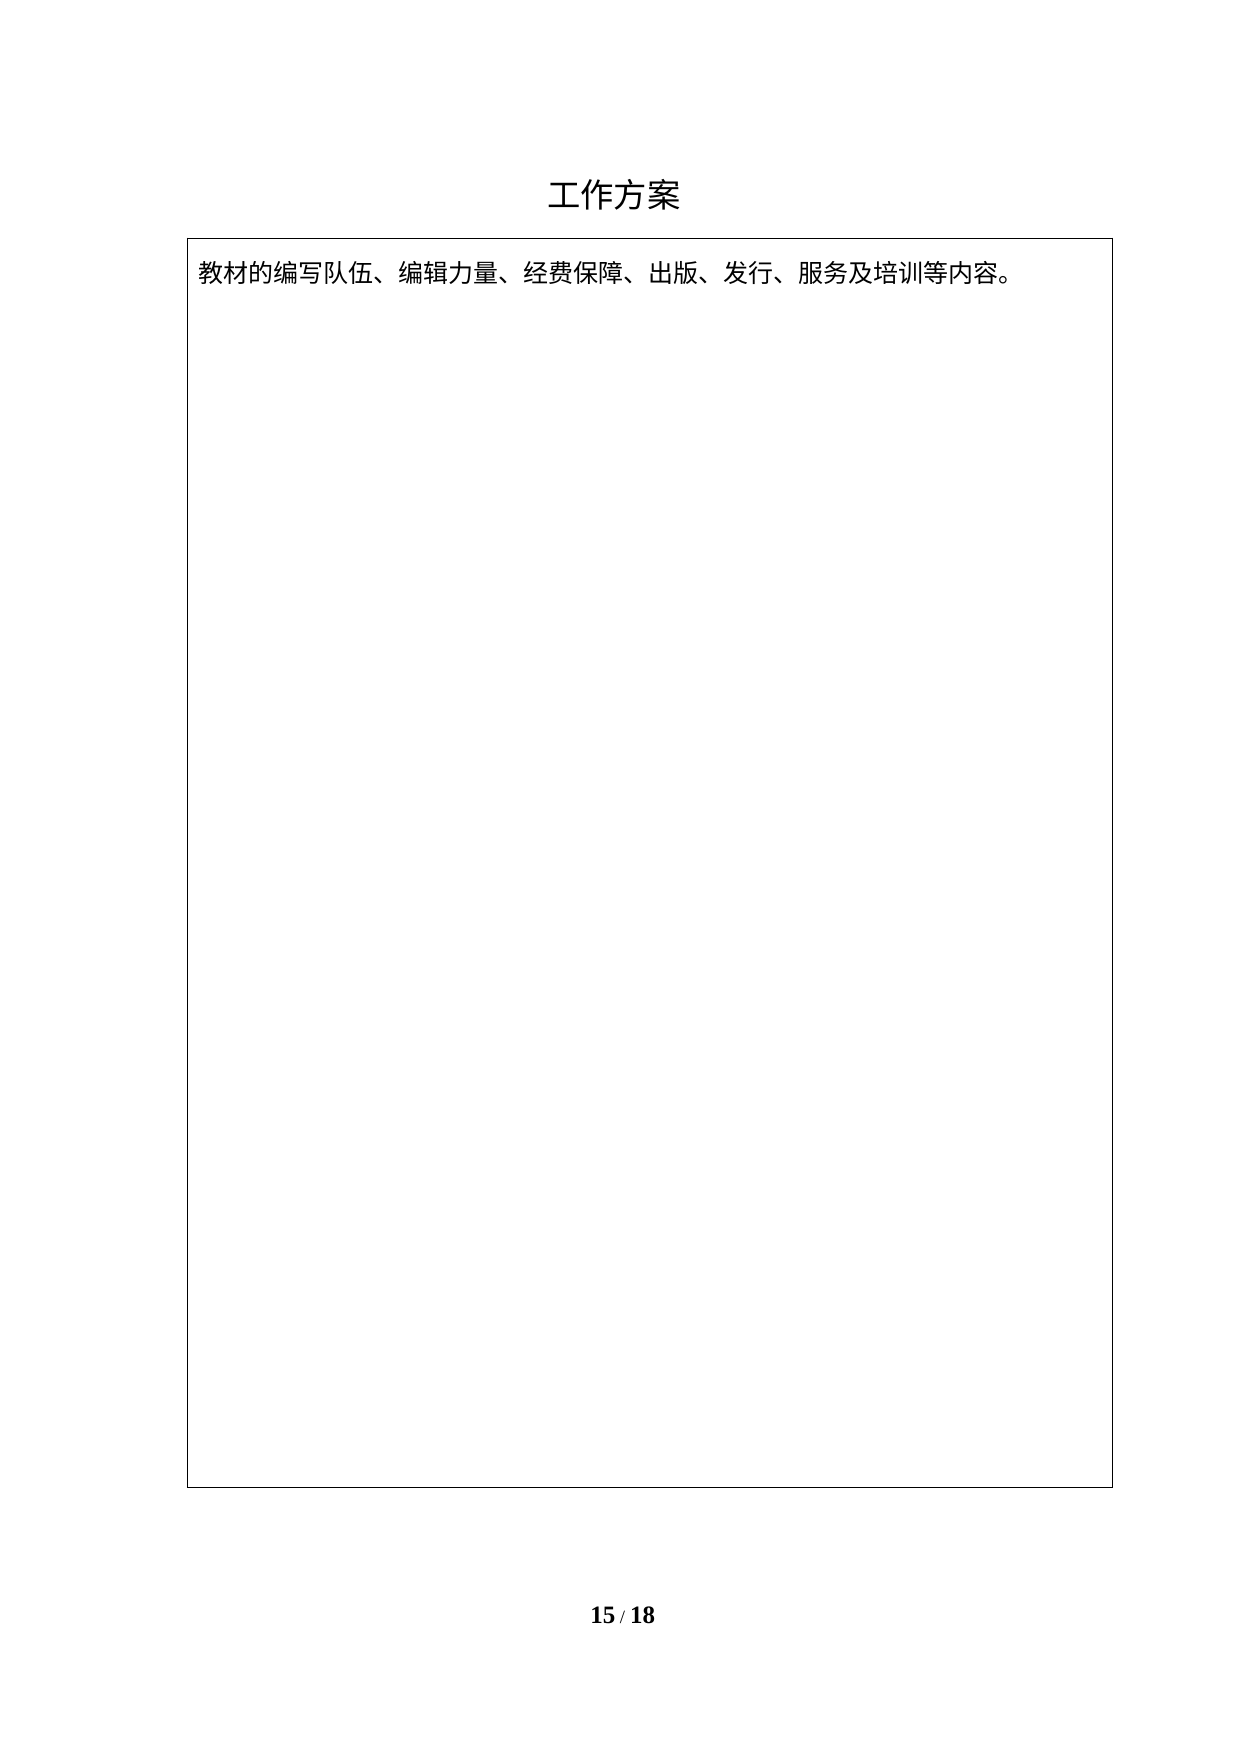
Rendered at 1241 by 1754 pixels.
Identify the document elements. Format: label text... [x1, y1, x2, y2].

text 工作方案 [164, 160, 1062, 225]
table_header 教材的编写队伍、编辑力量、经费保障、出版、发行、服务及培训等内容。 [188, 239, 1112, 1487]
